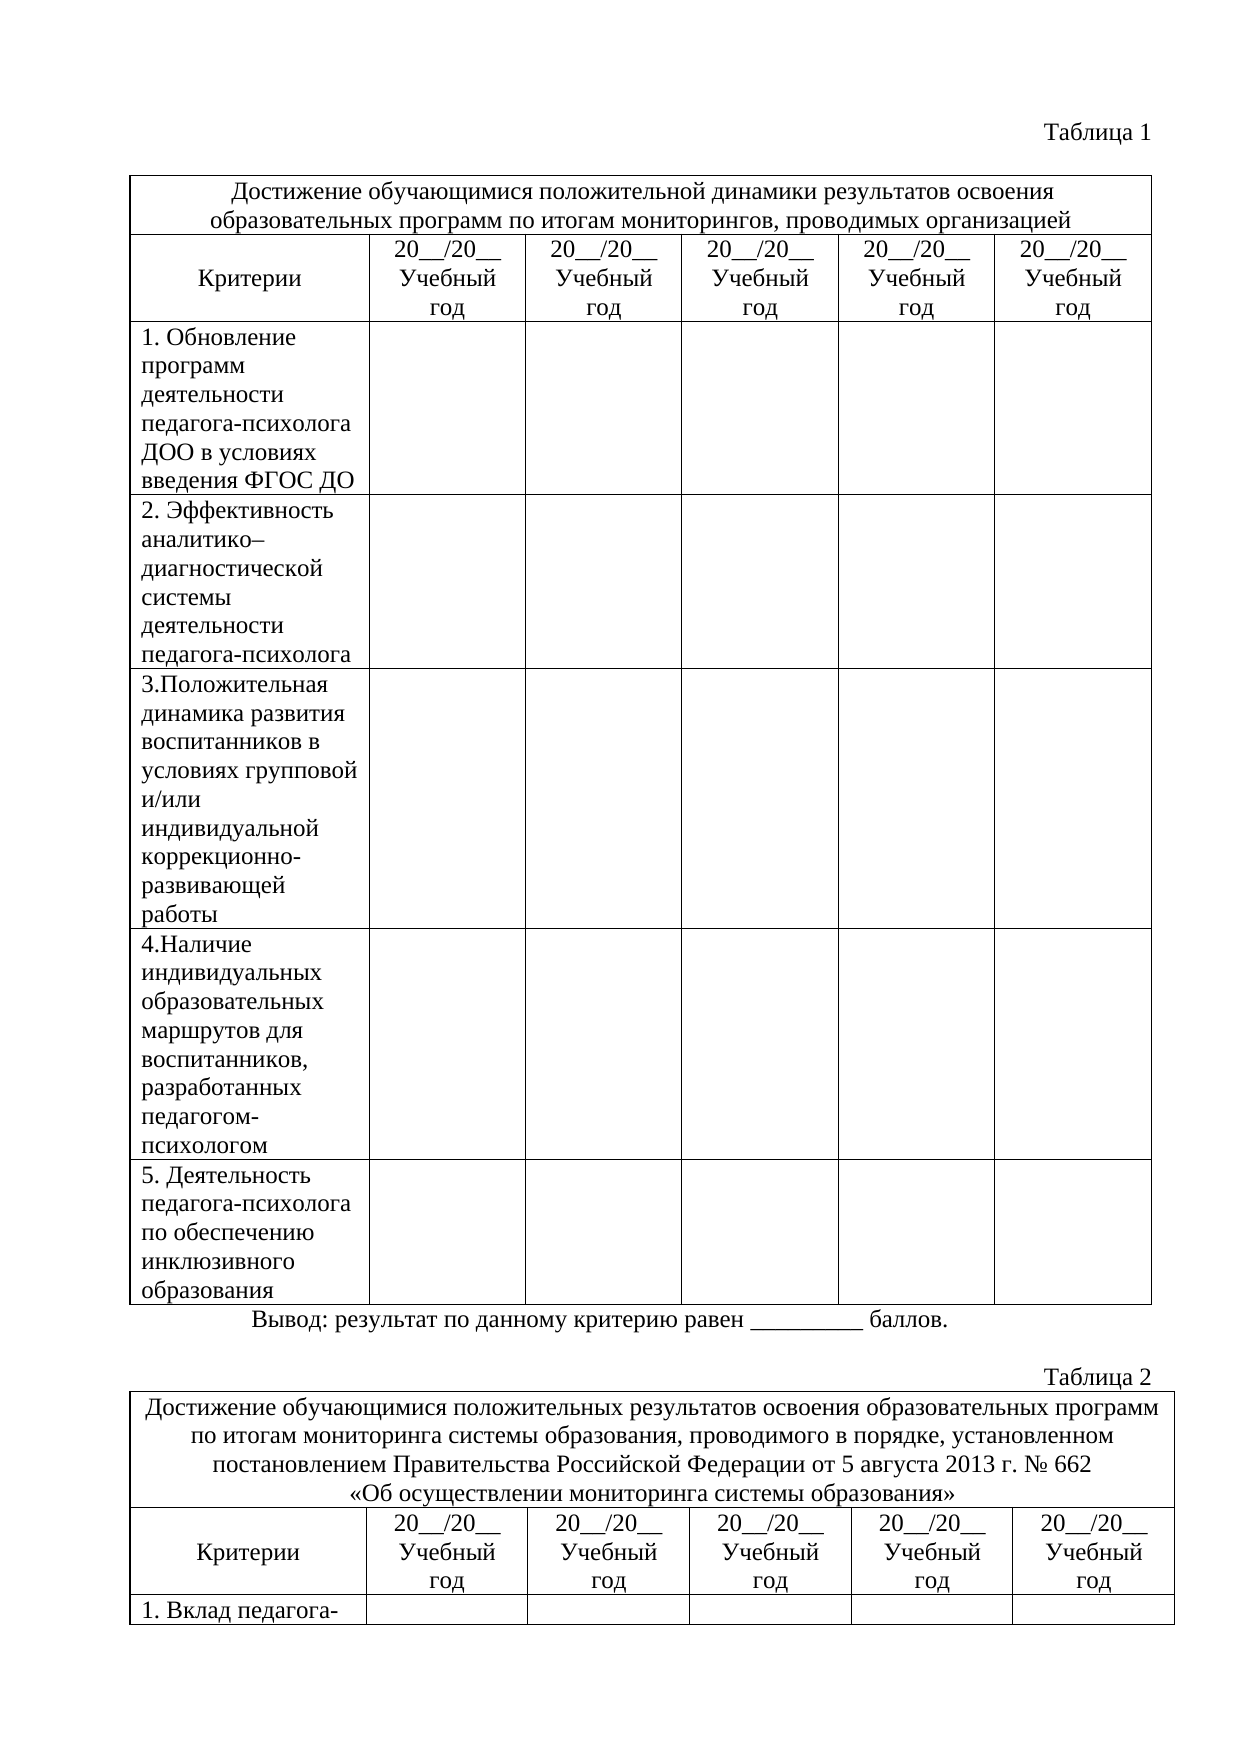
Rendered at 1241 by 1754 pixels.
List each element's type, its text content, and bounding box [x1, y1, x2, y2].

table_cell [526, 1160, 681, 1303]
table_cell [526, 669, 681, 928]
table_cell [682, 669, 838, 928]
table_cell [131, 1595, 366, 1624]
table_cell [690, 1595, 851, 1624]
table_cell [1013, 1595, 1174, 1624]
table_cell [995, 495, 1151, 668]
table_cell 20__/20__ Учебный год [839, 235, 994, 321]
table_cell [682, 322, 838, 494]
text Вывод: результат по данному критерию равен _________ баллов. [177, 1305, 1152, 1333]
text Таблица 2 [177, 1362, 1152, 1391]
table_cell [839, 322, 994, 494]
table_cell [526, 495, 681, 668]
table_cell [370, 669, 525, 928]
table_cell [995, 929, 1151, 1159]
table_cell 2. Эффективность аналитико–диагностической системы деятельности педагога-психолога [131, 495, 369, 668]
table_cell 4.Наличие индивидуальных образовательных маршрутов для воспитанников, разработанных педагогом-психологом [131, 929, 369, 1159]
table_cell [839, 495, 994, 668]
table_cell [995, 322, 1151, 494]
table_cell 20__/20__ Учебный год [682, 235, 838, 321]
table_cell 20__/20__ Учебный год [526, 235, 681, 321]
table_cell [370, 929, 525, 1159]
table_cell [526, 929, 681, 1159]
table_cell [682, 929, 838, 1159]
table_cell [370, 495, 525, 668]
table_cell [839, 669, 994, 928]
table_cell 5. Деятельность педагога-психолога по обеспечению инклюзивного образования [131, 1160, 369, 1303]
table_cell [682, 495, 838, 668]
table_cell 20__/20__ Учебный год [367, 1508, 527, 1594]
table_cell Критерии [131, 235, 369, 321]
table_cell 3.Положительная динамика развития воспитанников в условиях групповой и/или индивидуальной коррекционно-развивающей работы [131, 669, 369, 928]
table_cell [852, 1595, 1012, 1624]
table_cell [370, 1160, 525, 1303]
table_cell 20__/20__ Учебный год [852, 1508, 1012, 1594]
table_cell 20__/20__ Учебный год [690, 1508, 851, 1594]
table_cell 1. Обновление программ деятельности педагога-психолога ДОО в условиях введения ФГОС ДО [131, 322, 369, 494]
table_cell 20__/20__ Учебный год [1013, 1508, 1174, 1594]
table_header Достижение обучающимися положительных результатов освоения образовательных программ по итогам мониторинга системы образования, проводимого в порядке, установленном постановлением Правительства Российской Федерации от 5 августа 2013 г. № 662 «Об осуществлении мониторинга системы образования» [131, 1392, 1174, 1507]
table_cell [528, 1595, 689, 1624]
table_cell [995, 669, 1151, 928]
table_cell 20__/20__ Учебный год [528, 1508, 689, 1594]
table_cell [526, 322, 681, 494]
table_cell 20__/20__ Учебный год [370, 235, 525, 321]
text Таблица 1 [177, 117, 1152, 146]
table_cell [995, 1160, 1151, 1303]
table_cell 20__/20__ Учебный год [995, 235, 1151, 321]
table_cell [682, 1160, 838, 1303]
table_cell [839, 1160, 994, 1303]
table_cell [839, 929, 994, 1159]
table_header Достижение обучающимися положительной динамики результатов освоения образовательных программ по итогам мониторингов, проводимых организацией [131, 176, 1151, 233]
table_cell Критерии [131, 1508, 366, 1594]
table_cell [370, 322, 525, 494]
table_cell [367, 1595, 527, 1624]
